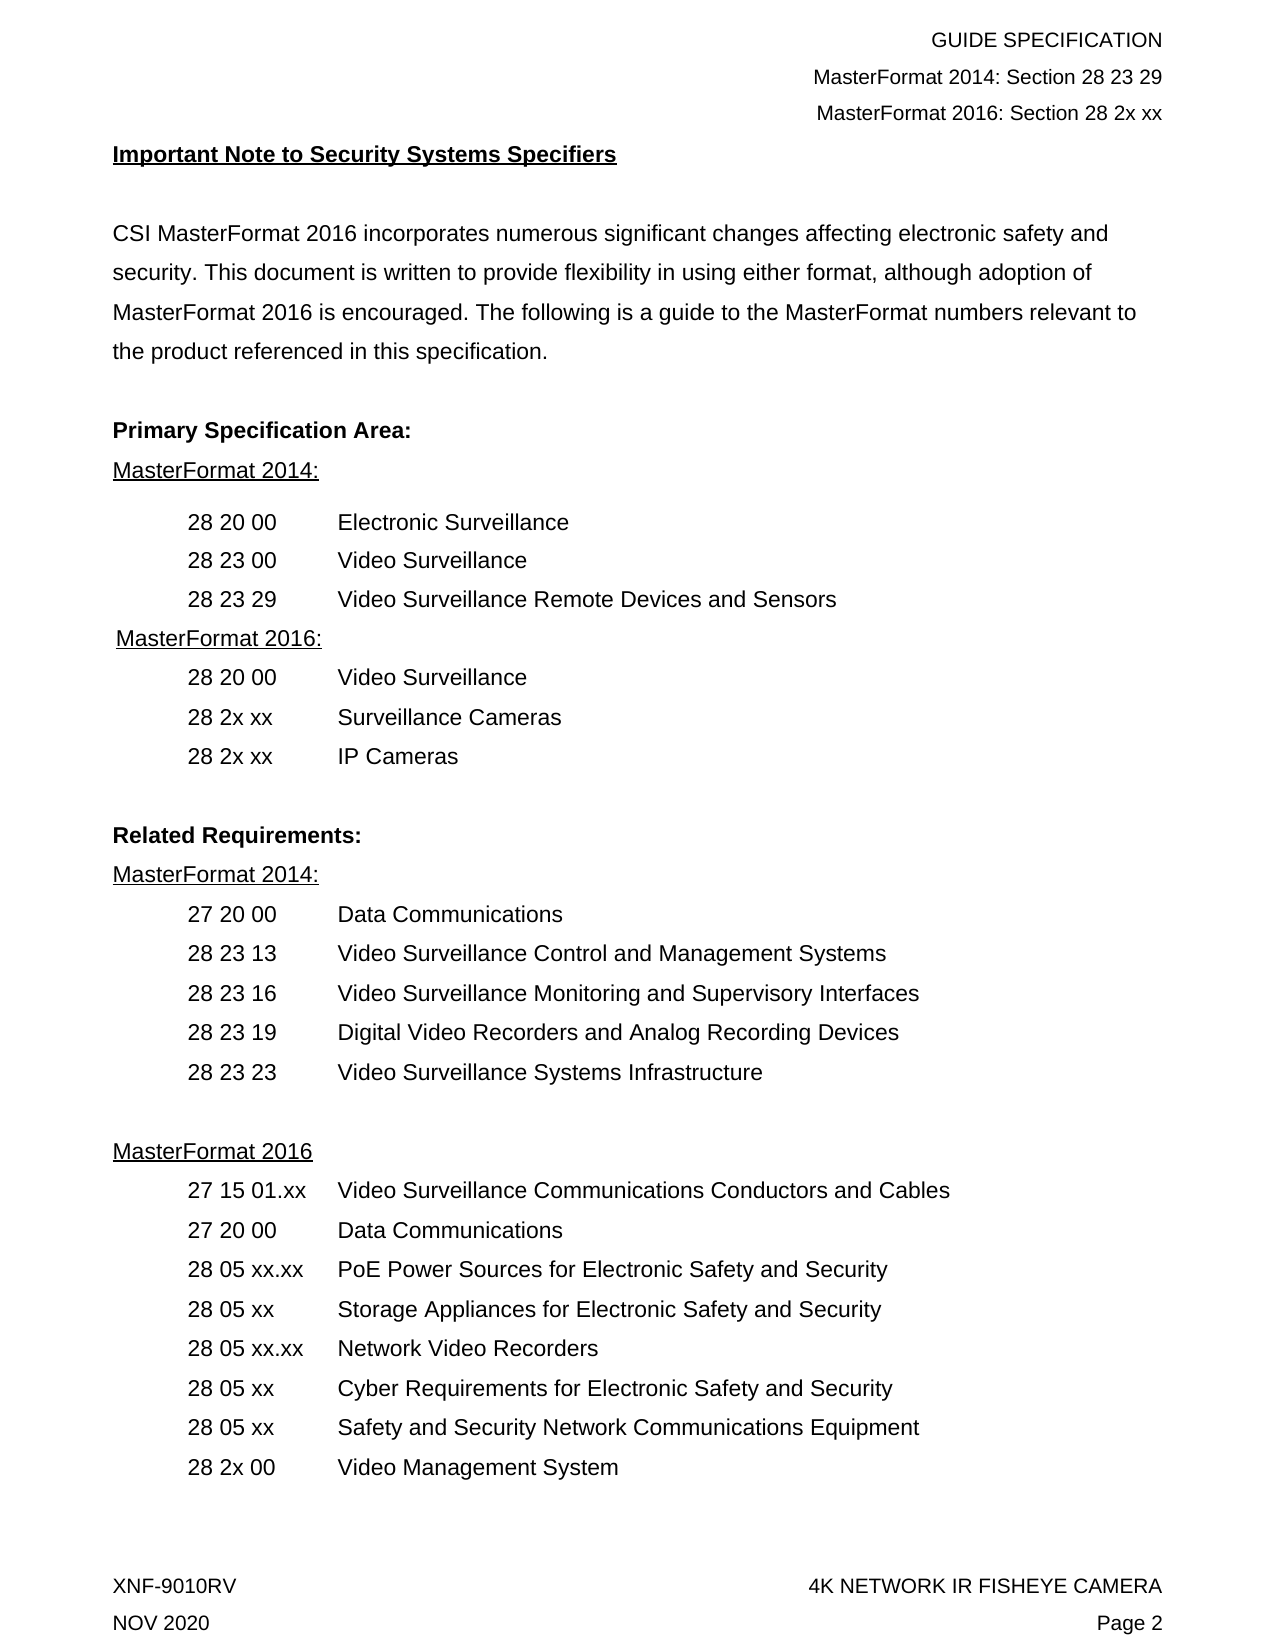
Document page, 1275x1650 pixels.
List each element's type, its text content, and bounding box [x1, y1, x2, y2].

text Primary Specification Area: [112, 417, 1162, 443]
text 28 2x xx IP Cameras [112, 743, 1162, 769]
text MasterFormat 2014: [112, 457, 1162, 483]
text 28 05 xx Storage Appliances for Electronic Safety and Security [112, 1296, 1162, 1322]
text 28 05 xx Safety and Security Network Communications Equipment [112, 1414, 1162, 1440]
text 28 20 00 Electronic Surveillance [112, 508, 1162, 535]
text 28 20 00 Video Surveillance [112, 664, 1162, 690]
text 27 20 00 Data Communications [112, 901, 1162, 927]
text 28 23 19 Digital Video Recorders and Analog Recording Devices [112, 1019, 1162, 1046]
text 28 05 xx.xx Network Video Recorders [112, 1335, 1162, 1361]
text 28 2x xx Surveillance Cameras [112, 703, 1162, 730]
text 27 20 00 Data Communications [112, 1217, 1162, 1243]
text MasterFormat 2016: [116, 625, 1162, 651]
text 28 23 29 Video Surveillance Remote Devices and Sensors [178, 586, 1162, 613]
text 28 2x 00 Video Management System [112, 1453, 1162, 1480]
text Important Note to Security Systems Specifiers [112, 141, 1162, 167]
text 28 23 23 Video Surveillance Systems Infrastructure [112, 1059, 1162, 1085]
text CSI MasterFormat 2016 incorporates numerous significant changes affecting electronic safety and security. This document is written to provide flexibility in using either format, although adoption of MasterFormat 2016 is encouraged. The following is a guide to the MasterFormat numbers relevant to the product referenced in this specification. [112, 220, 1162, 364]
text 28 23 13 Video Surveillance Control and Management Systems [112, 940, 1162, 967]
text 28 23 00 Video Surveillance [112, 547, 1162, 574]
text Related Requirements: [112, 822, 1162, 848]
text MasterFormat 2016 [112, 1138, 1162, 1164]
text MasterFormat 2014: [112, 861, 1162, 888]
text 28 23 16 Video Surveillance Monitoring and Supervisory Interfaces [112, 980, 1162, 1006]
text 27 15 01.xx Video Surveillance Communications Conductors and Cables [112, 1177, 1162, 1203]
text 28 05 xx.xx PoE Power Sources for Electronic Safety and Security [112, 1256, 1162, 1282]
text 28 05 xx Cyber Requirements for Electronic Safety and Security [112, 1374, 1162, 1401]
